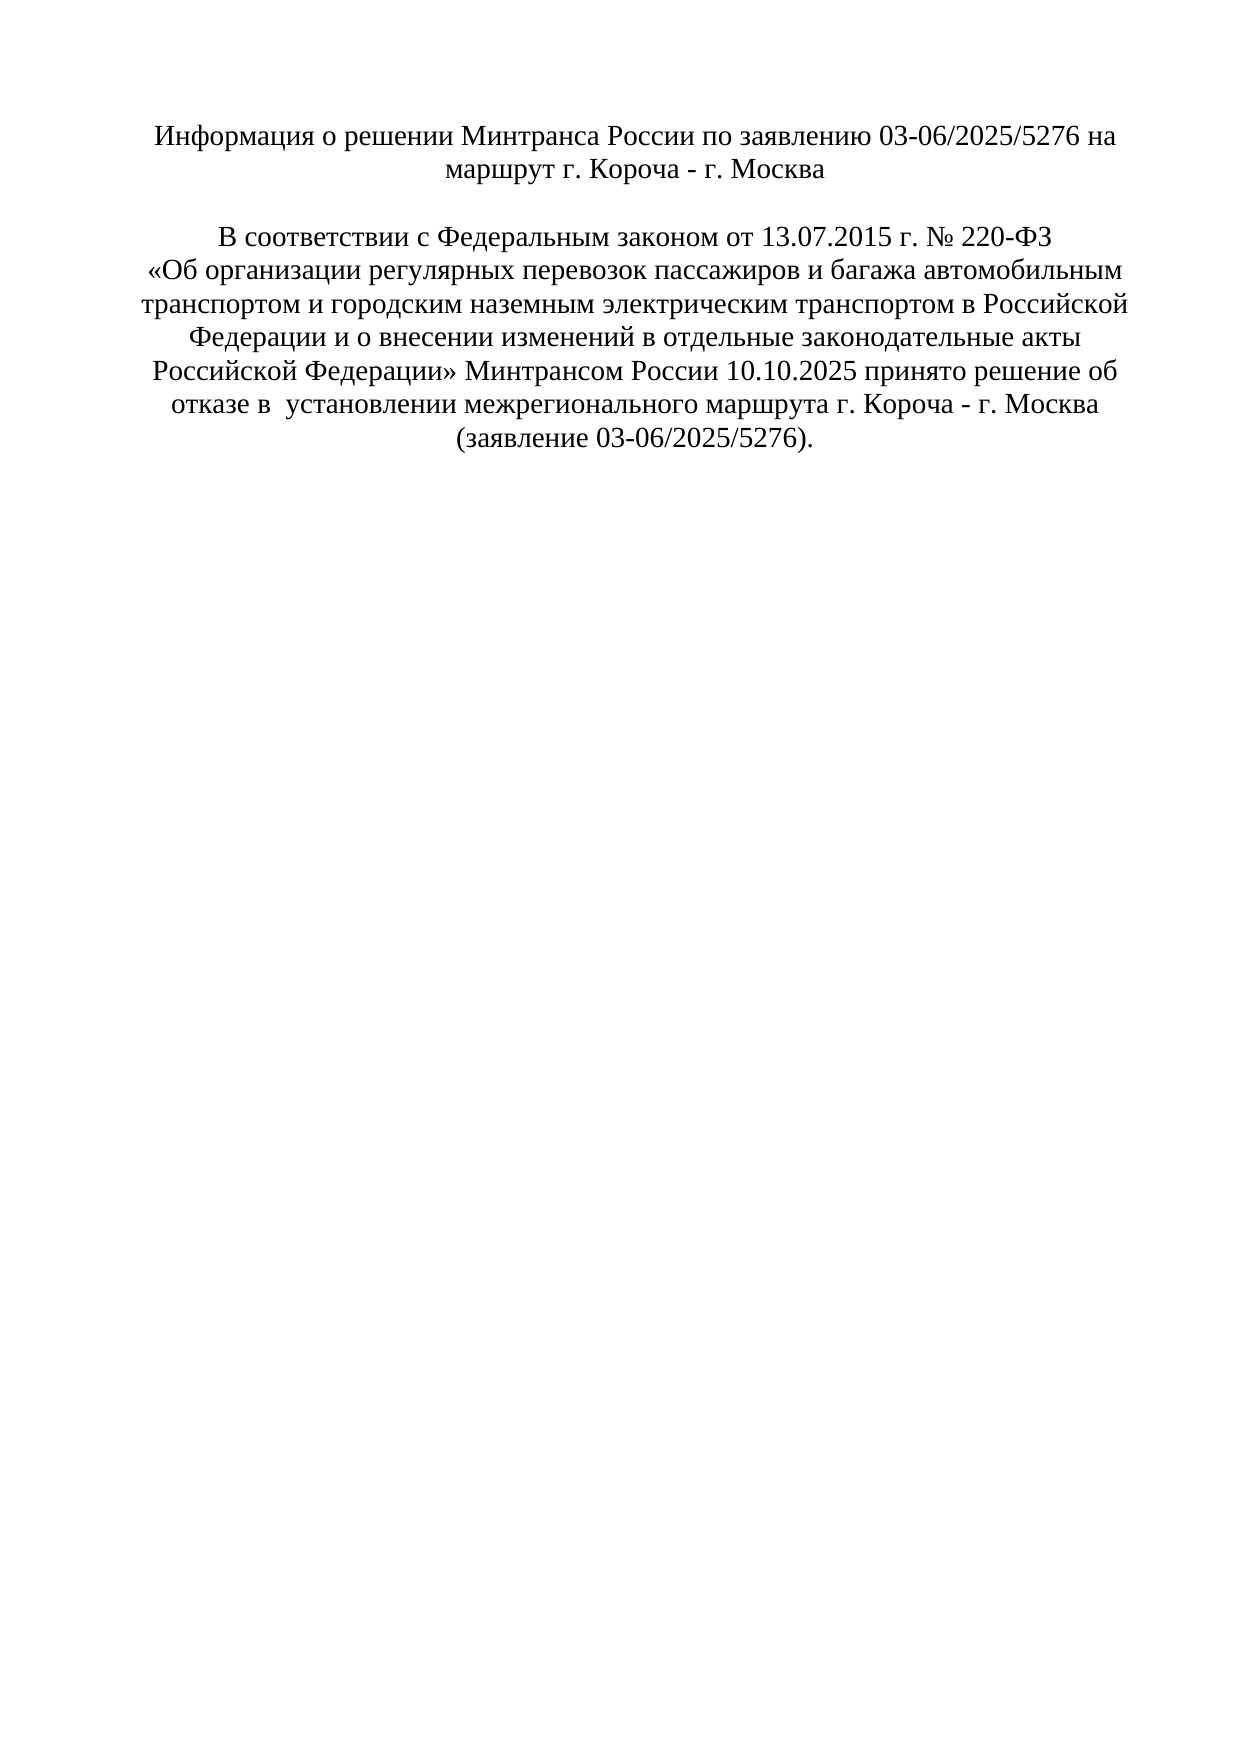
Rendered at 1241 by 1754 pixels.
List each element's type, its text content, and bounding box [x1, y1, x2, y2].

text В соответствии с Федеральным законом от 13.07.2015 г. № 220-ФЗ «Об организации регулярных перевозок пассажиров и багажа автомобильным транспортом и городским наземным электрическим транспортом в Российской Федерации и о внесении изменений в отдельные законодательные акты Российской Федерации» Минтрансом России 10.10.2025 принято решение об отказе в установлении межрегионального маршрута г. Короча - г. Москва (заявление 03-06/2025/5276). [118, 219, 1152, 453]
text Информация о решении Минтранса России по заявлению 03-06/2025/5276 на маршрут г. Короча - г. Москва [118, 118, 1152, 185]
